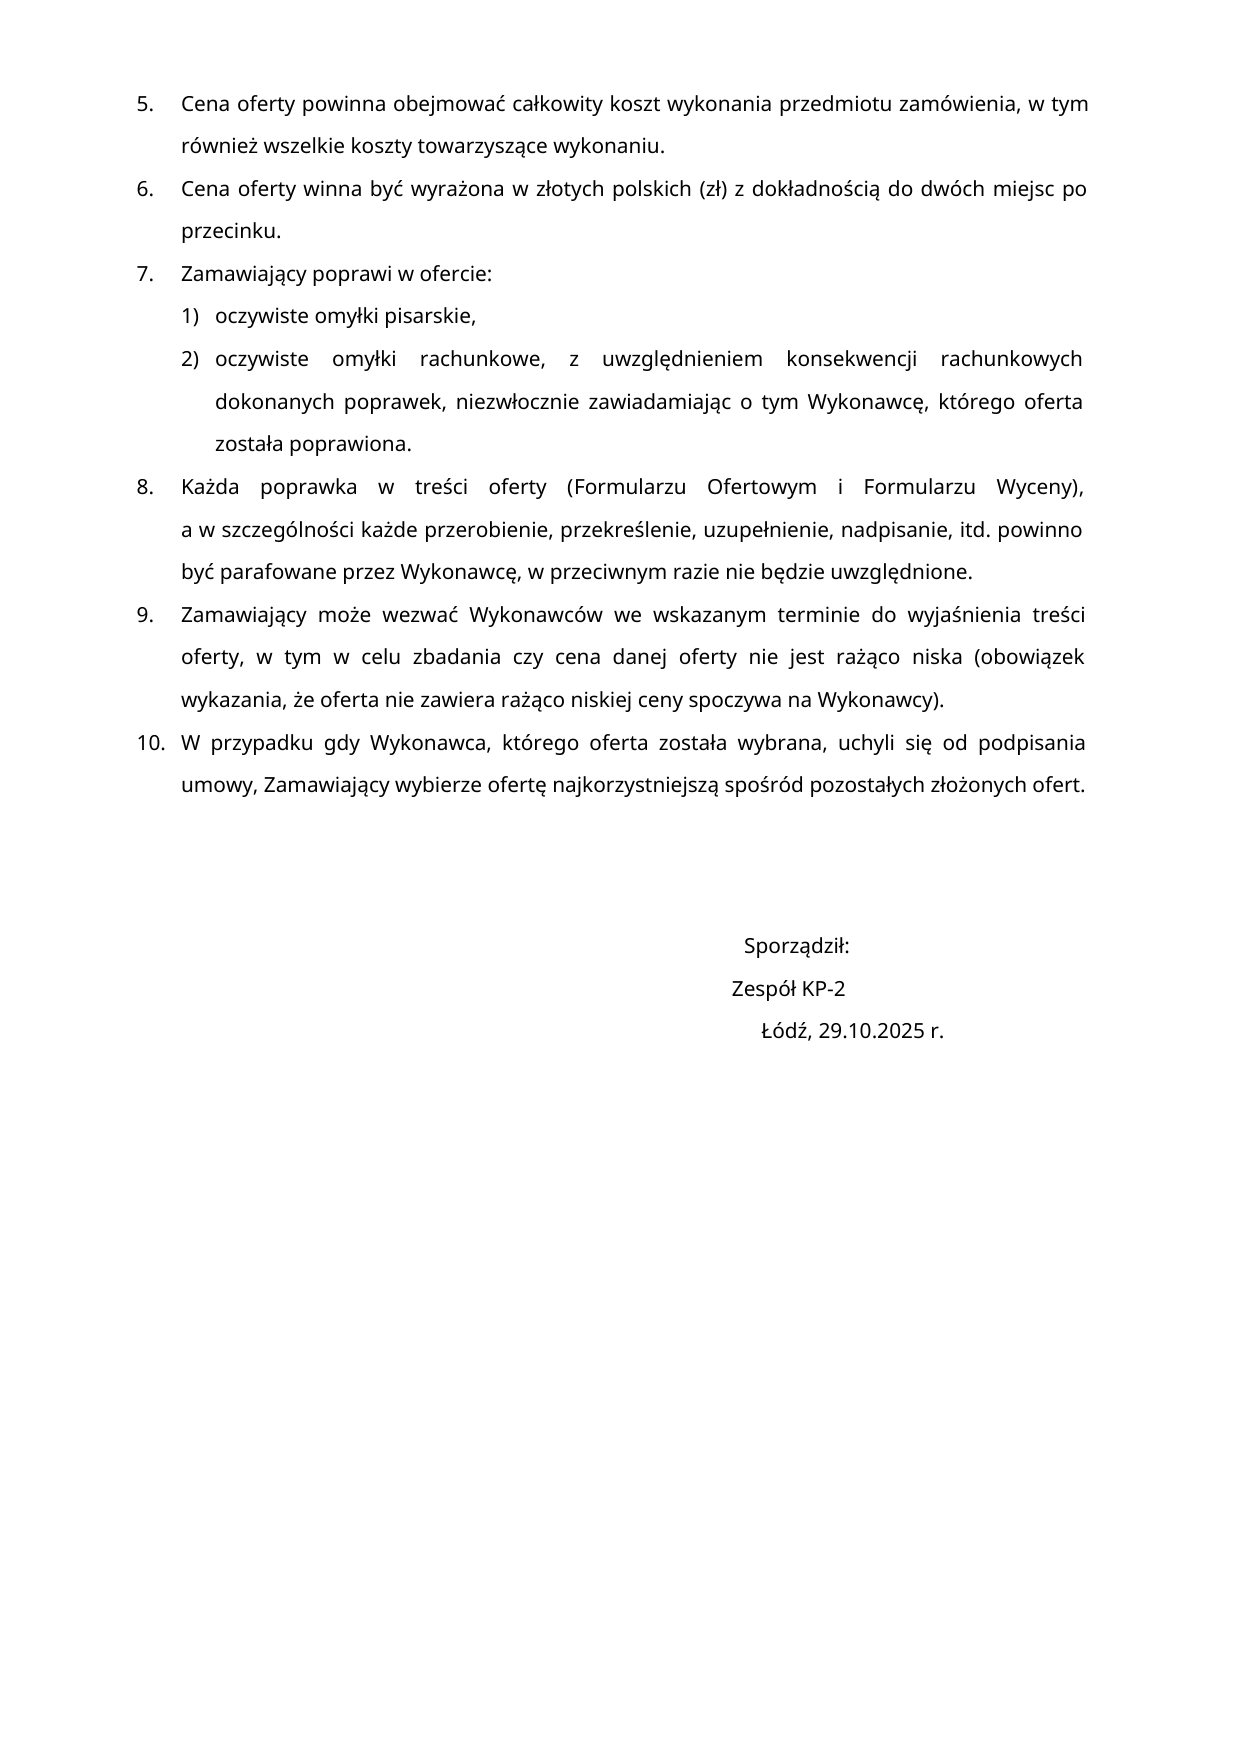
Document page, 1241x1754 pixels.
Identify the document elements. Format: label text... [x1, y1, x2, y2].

list oczywiste omyłki pisarskie, [181, 302, 1084, 330]
list Zamawiający może wezwać Wykonawców we wskazanym terminie do wyjaśnienia treści oferty, w tym w celu zbadania czy cena danej oferty nie jest rażąco niska (obowiązek wykazania, że oferta nie zawiera rażąco niskiej ceny spoczywa na Wykonawcy). [136, 600, 1087, 713]
text Sporządził: [136, 931, 1089, 960]
text Łódź, 29.10.2025 r. [136, 1017, 1089, 1045]
text Zespół KP-2 [136, 974, 1089, 1002]
text 5. Cena oferty powinna obejmować całkowity koszt wykonania przedmiotu zamówienia, w tym również wszelkie koszty towarzyszące wykonaniu. [136, 89, 1089, 160]
list oczywiste omyłki rachunkowe, z uwzględnieniem konsekwencji rachunkowych dokonanych poprawek, niezwłocznie zawiadamiając o tym Wykonawcę, którego oferta została poprawiona. [181, 344, 1084, 458]
text 6. Cena oferty winna być wyrażona w złotych polskich (zł) z dokładnością do dwóch miejsc po przecinku. [136, 174, 1089, 245]
text 7. Zamawiający poprawi w ofercie: [136, 259, 1089, 287]
list W przypadku gdy Wykonawca, którego oferta została wybrana, uchyli się od podpisania umowy, Zamawiający wybierze ofertę najkorzystniejszą spośród pozostałych złożonych ofert. [136, 728, 1087, 799]
list Każda poprawka w treści oferty (Formularzu Ofertowym i Formularzu Wyceny), a w szczególności każde przerobienie, przekreślenie, uzupełnienie, nadpisanie, itd. powinno być parafowane przez Wykonawcę, w przeciwnym razie nie będzie uwzględnione. [136, 472, 1084, 586]
